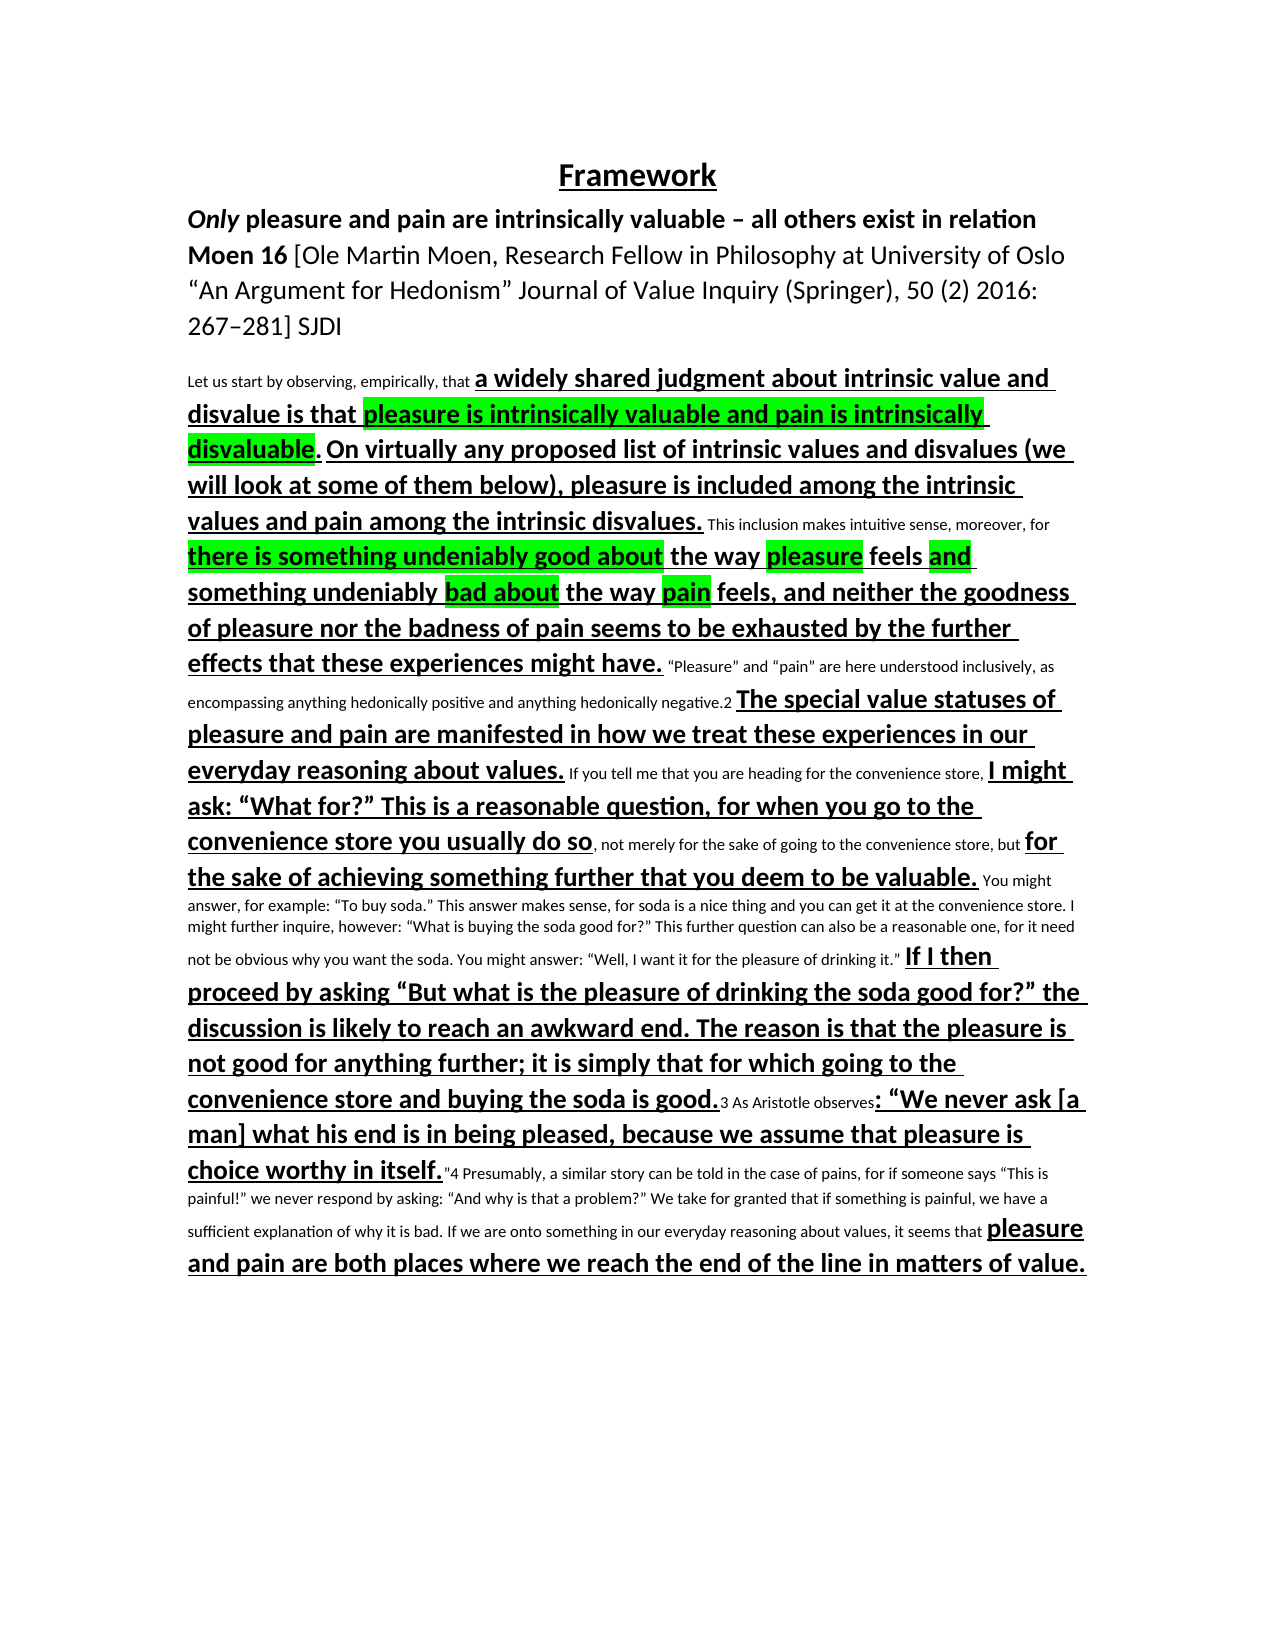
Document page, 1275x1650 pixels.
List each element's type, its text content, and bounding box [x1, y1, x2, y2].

text Only pleasure and pain are intrinsically valuable – all others exist in relation [187, 202, 1087, 235]
subtitle Framework [187, 154, 1087, 195]
text Let us start by observing, empirically, that a widely shared judgment about intrinsic value and disvalue is that pleasure is intrinsically valuable and pain is intrinsically disvaluable. On virtually any proposed list of intrinsic values and disvalues (we will look at some of them below), pleasure is included among the intrinsic values and pain among the intrinsic disvalues. This inclusion makes intuitive sense, moreover, for there is something undeniably good about the way pleasure feels and something undeniably bad about the way pain feels, and neither the goodness of pleasure nor the badness of pain seems to be exhausted by the further effects that these experiences might have. “Pleasure” and “pain” are here understood inclusively, as encompassing anything hedonically positive and anything hedonically negative.2 The special value statuses of pleasure and pain are manifested in how we treat these experiences in our everyday reasoning about values. If you tell me that you are heading for the convenience store, I might ask: “What for?” This is a reasonable question, for when you go to the convenience store you usually do so, not merely for the sake of going to the convenience store, but for the sake of achieving something further that you deem to be valuable. You might answer, for example: “To buy soda.” This answer makes sense, for soda is a nice thing and you can get it at the convenience store. I might further inquire, however: “What is buying the soda good for?” This further question can also be a reasonable one, for it need not be obvious why you want the soda. You might answer: “Well, I want it for the pleasure of drinking it.” If I then proceed by asking “But what is the pleasure of drinking the soda good for?” the discussion is likely to reach an awkward end. The reason is that the pleasure is not good for anything further; it is simply that for which going to the convenience store and buying the soda is good.3 As Aristotle observes: “We never ask [a man] what his end is in being pleased, because we assume that pleasure is choice worthy in itself.”4 Presumably, a similar story can be told in the case of pains, for if someone says “This is painful!” we never respond by asking: “And why is that a problem?” We take for granted that if something is painful, we have a sufficient explanation of why it is bad. If we are onto something in our everyday reasoning about values, it seems that pleasure and pain are both places where we reach the end of the line in matters of value. [187, 361, 1087, 1003]
text Moen 16 [Ole Martin Moen, Research Fellow in Philosophy at University of Oslo “An Argument for Hedonism” Journal of Value Inquiry (Springer), 50 (2) 2016: 267–281] SJDI [187, 238, 1087, 342]
text Let us start by observing, empirically, that a widely shared judgment about intrinsic value and disvalue is that pleasure is intrinsically valuable and pain is intrinsically disvaluable. On virtually any proposed list of intrinsic values and disvalues (we will look at some of them below), pleasure is included among the intrinsic values and pain among the intrinsic disvalues. This inclusion makes intuitive sense, moreover, for there is something undeniably good about the way pleasure feels and something undeniably bad about the way pain feels, and neither the goodness of pleasure nor the badness of pain seems to be exhausted by the further effects that these experiences might have. “Pleasure” and “pain” are here understood inclusively, as encompassing anything hedonically positive and anything hedonically negative.2 The special value statuses of pleasure and pain are manifested in how we treat these experiences in our everyday reasoning about values. If you tell me that you are heading for the convenience store, I might ask: “What for?” This is a reasonable question, for when you go to the convenience store you usually do so, not merely for the sake of going to the convenience store, but for the sake of achieving something further that you deem to be valuable. You might answer, for example: “To buy soda.” This answer makes sense, for soda is a nice thing and you can get it at the convenience store. I might further inquire, however: “What is buying the soda good for?” This further question can also be a reasonable one, for it need not be obvious why you want the soda. You might answer: “Well, I want it for the pleasure of drinking it.” If I then proceed by asking “But what is the pleasure of drinking the soda good for?” the discussion is likely to reach an awkward end. The reason is that the pleasure is not good for anything further; it is simply that for which going to the convenience store and buying the soda is good.3 As Aristotle observes: “We never ask [a man] what his end is in being pleased, because we assume that pleasure is choice worthy in itself.”4 Presumably, a similar story can be told in the case of pains, for if someone says “This is painful!” we never respond by asking: “And why is that a problem?” We take for granted that if something is painful, we have a sufficient explanation of why it is bad. If we are onto something in our everyday reasoning about values, it seems that pleasure and pain are both places where we reach the end of the line in matters of value. [187, 1004, 1087, 1275]
